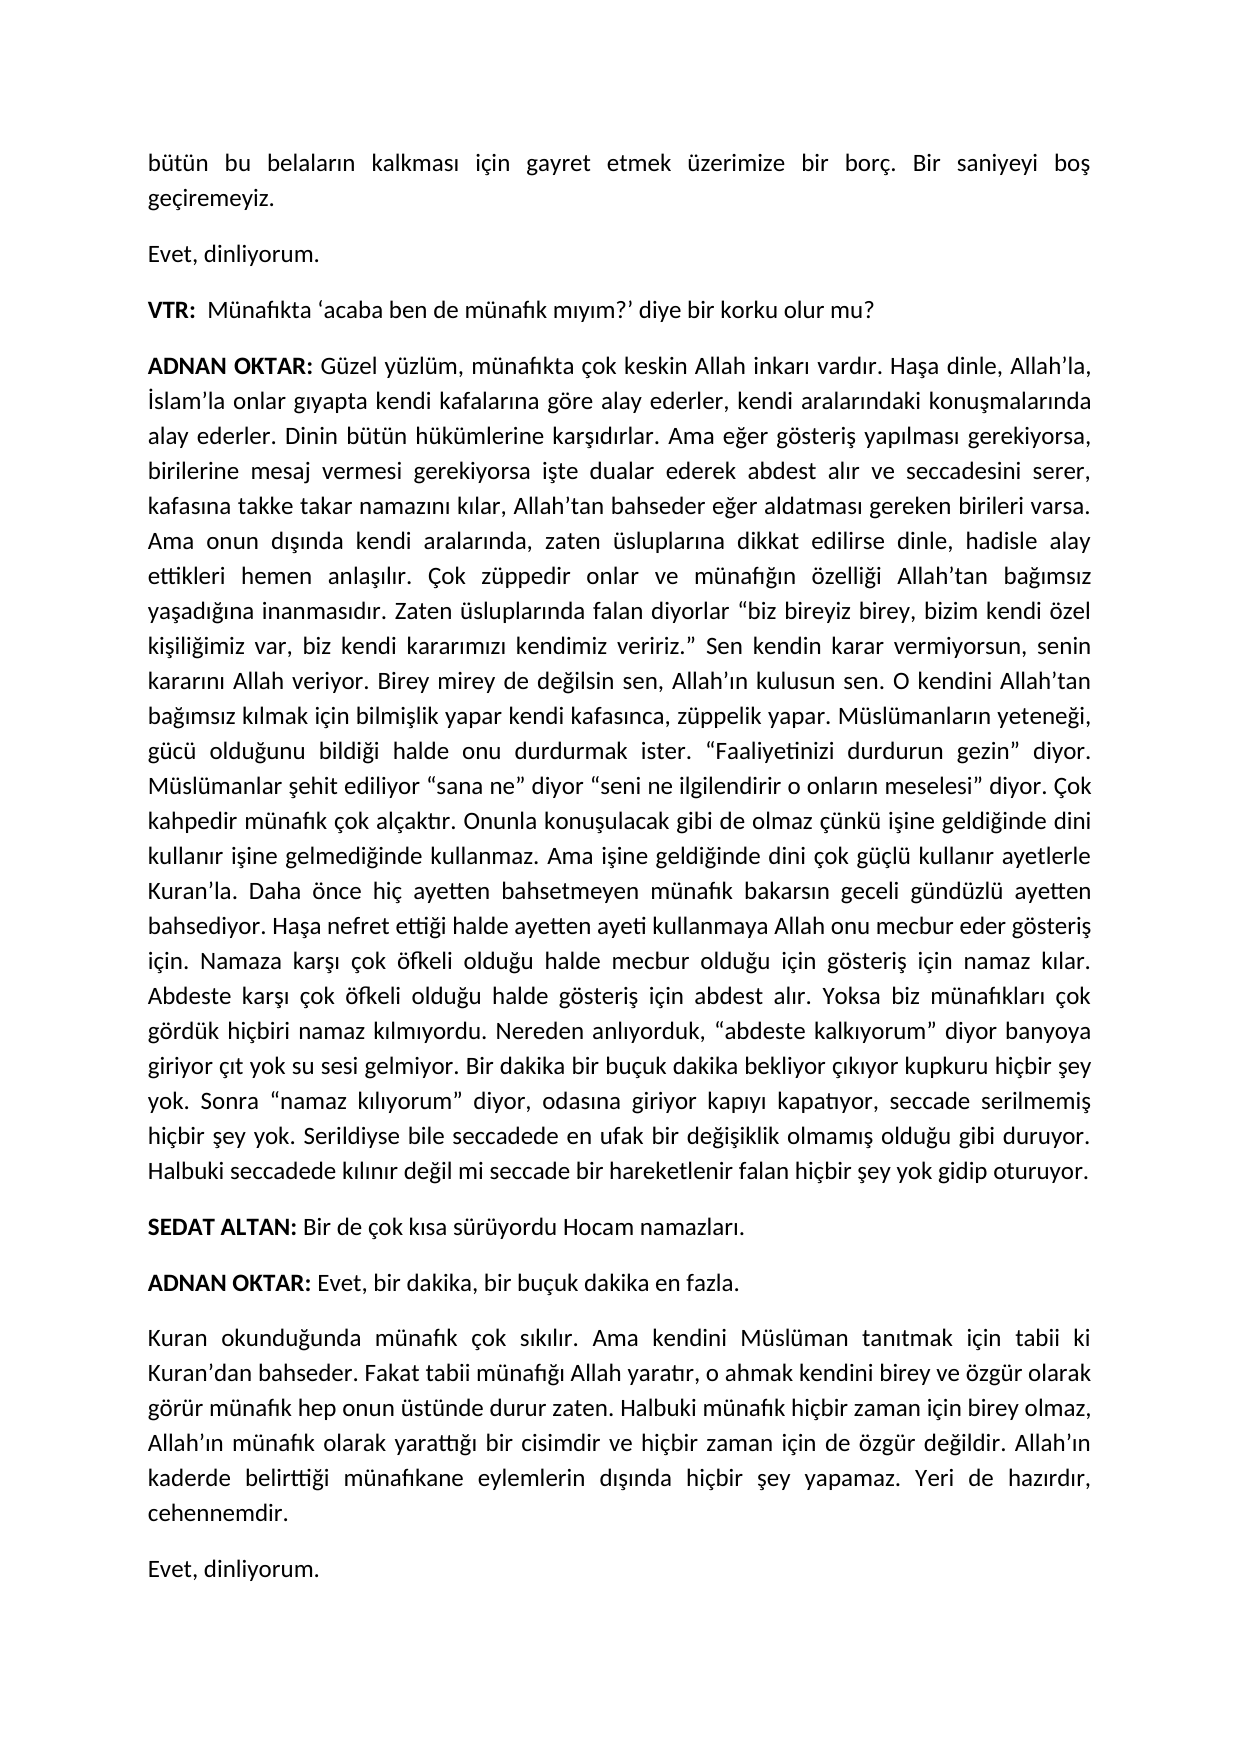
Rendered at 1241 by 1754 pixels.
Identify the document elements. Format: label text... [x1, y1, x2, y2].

text Evet, dinliyorum. [148, 238, 1093, 269]
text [148, 148, 1093, 213]
text Evet, dinliyorum. [148, 1553, 1093, 1584]
text ADNAN OKTAR: Evet, bir dakika, bir buçuk dakika en fazla. [148, 1267, 1093, 1297]
text VTR: Münafıkta ‘acaba ben de münafık mıyım?’ diye bir korku olur mu? [148, 294, 1093, 325]
text SEDAT ALTAN: Bir de çok kısa sürüyordu Hocam namazları. [148, 1211, 1093, 1241]
text ADNAN OKTAR: Güzel yüzlüm, münafıkta çok keskin Allah inkarı vardır. Haşa dinle, Allah’la, İslam’la onlar gıyapta kendi kafalarına göre alay ederler, kendi aralarındaki konuşmalarında alay ederler. Dinin bütün hükümlerine karşıdırlar. Ama eğer gösteriş yapılması gerekiyorsa, birilerine mesaj vermesi gerekiyorsa işte dualar ederek abdest alır ve seccadesini serer, kafasına takke takar namazını kılar, Allah’tan bahseder eğer aldatması gereken birileri varsa. Ama onun dışında kendi aralarında, zaten üsluplarına dikkat edilirse dinle, hadisle alay ettikleri hemen anlaşılır. Çok züppedir onlar ve münafığın özelliği Allah’tan bağımsız yaşadığına inanmasıdır. Zaten üsluplarında falan diyorlar “biz bireyiz birey, bizim kendi özel kişiliğimiz var, biz kendi kararımızı kendimiz veririz.” Sen kendin karar vermiyorsun, senin kararını Allah veriyor. Birey mirey de değilsin sen, Allah’ın kulusun sen. O kendini Allah’tan bağımsız kılmak için bilmişlik yapar kendi kafasınca, züppelik yapar. Müslümanların yeteneği, gücü olduğunu bildiği halde onu durdurmak ister. “Faaliyetinizi durdurun gezin” diyor. Müslümanlar şehit ediliyor “sana ne” diyor “seni ne ilgilendirir o onların meselesi” diyor. Çok kahpedir münafık çok alçaktır. Onunla konuşulacak gibi de olmaz çünkü işine geldiğinde dini kullanır işine gelmediğinde kullanmaz. Ama işine geldiğinde dini çok güçlü kullanır ayetlerle Kuran’la. Daha önce hiç ayetten bahsetmeyen münafık bakarsın geceli gündüzlü ayetten bahsediyor. Haşa nefret ettiği halde ayetten ayeti kullanmaya Allah onu mecbur eder gösteriş için. Namaza karşı çok öfkeli olduğu halde mecbur olduğu için gösteriş için namaz kılar. Abdeste karşı çok öfkeli olduğu halde gösteriş için abdest alır. Yoksa biz münafıkları çok gördük hiçbiri namaz kılmıyordu. Nereden anlıyorduk, “abdeste kalkıyorum” diyor banyoya giriyor çıt yok su sesi gelmiyor. Bir dakika bir buçuk dakika bekliyor çıkıyor kupkuru hiçbir şey yok. Sonra “namaz kılıyorum” diyor, odasına giriyor kapıyı kapatıyor, seccade serilmemiş hiçbir şey yok. Serildiyse bile seccadede en ufak bir değişiklik olmamış olduğu gibi duruyor. Halbuki seccadede kılınır değil mi seccade bir hareketlenir falan hiçbir şey yok gidip oturuyor. [148, 350, 1093, 1186]
text Kuran okunduğunda münafık çok sıkılır. Ama kendini Müslüman tanıtmak için tabii ki Kuran’dan bahseder. Fakat tabii münafığı Allah yaratır, o ahmak kendini birey ve özgür olarak görür münafık hep onun üstünde durur zaten. Halbuki münafık hiçbir zaman için birey olmaz, Allah’ın münafık olarak yarattığı bir cisimdir ve hiçbir zaman için de özgür değildir. Allah’ın kaderde belirttiği münafıkane eylemlerin dışında hiçbir şey yapamaz. Yeri de hazırdır, cehennemdir. [148, 1323, 1093, 1528]
